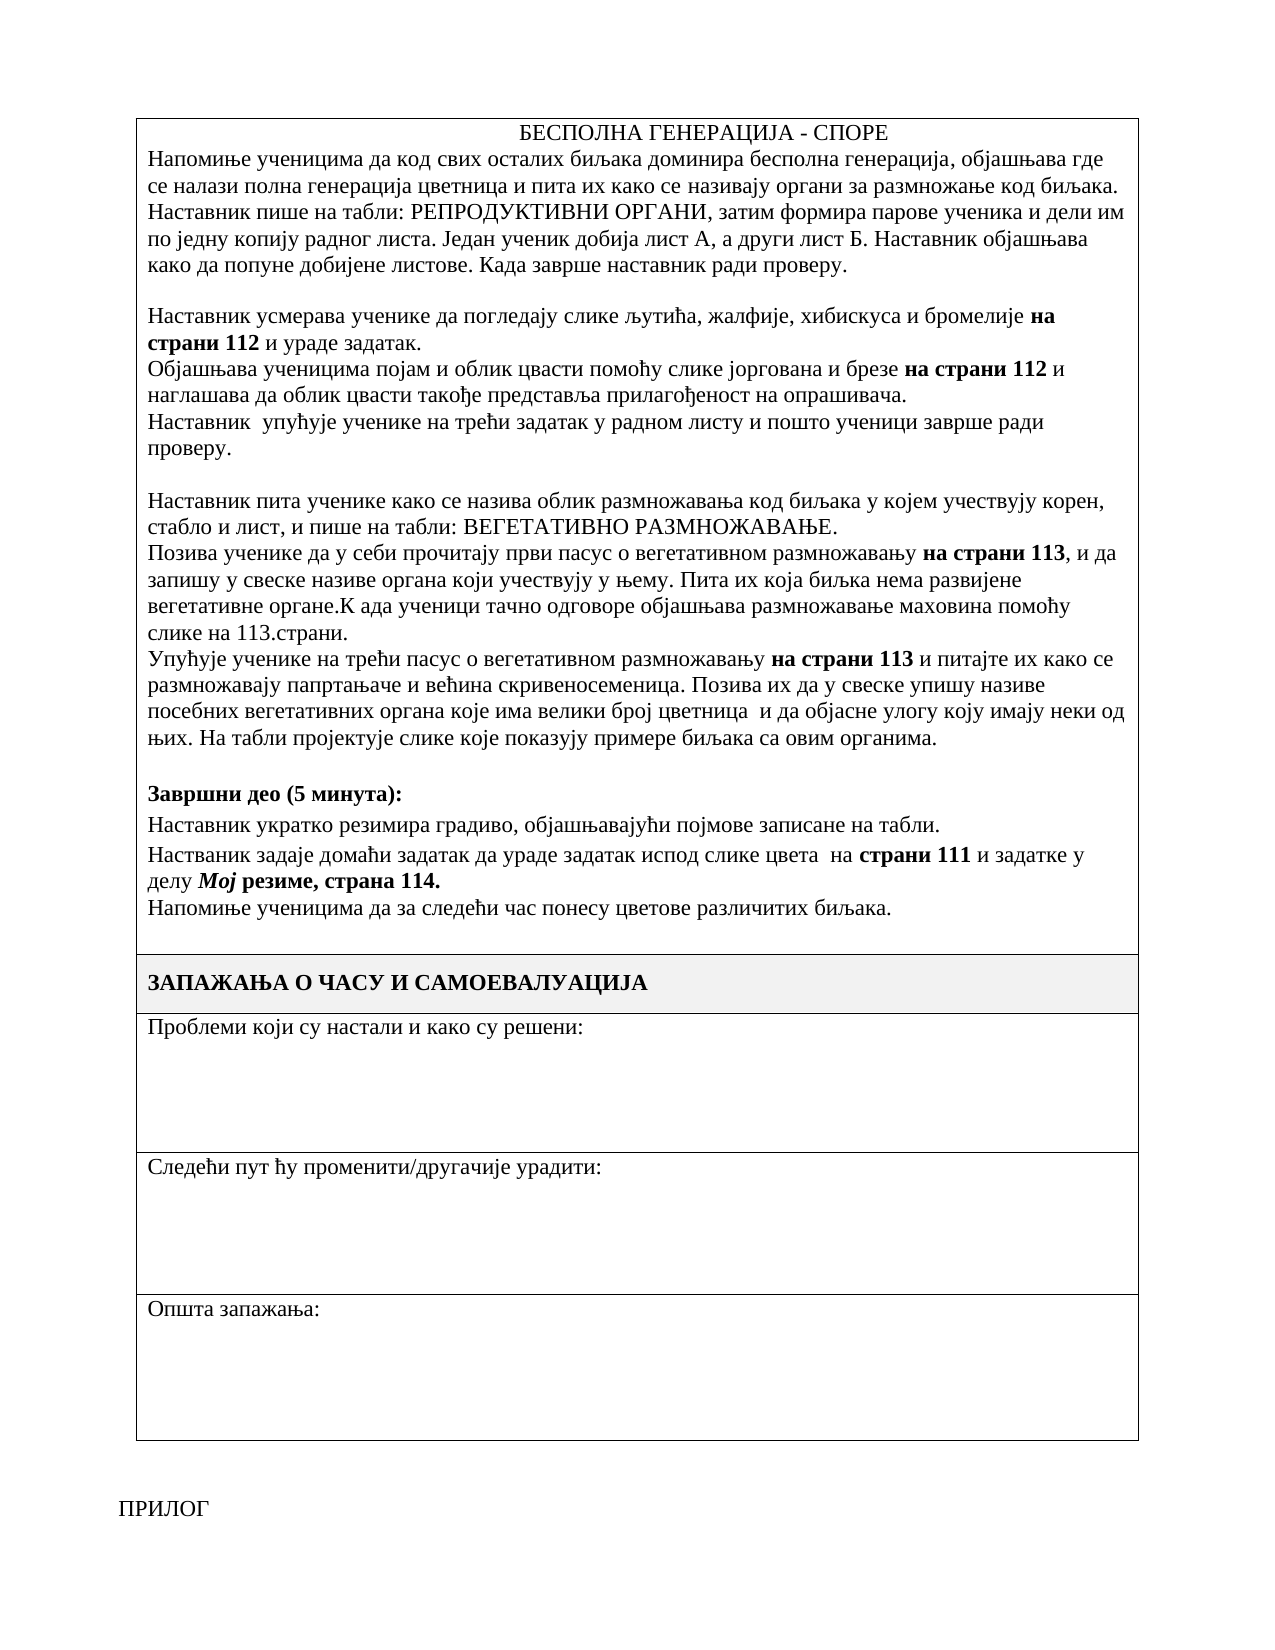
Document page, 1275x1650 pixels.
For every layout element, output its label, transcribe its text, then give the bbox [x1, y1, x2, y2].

table_cell ЗАПАЖАЊА О ЧАСУ И САМОЕВАЛУАЦИЈА [137, 955, 1138, 1012]
table_cell Општа запажања: [137, 1295, 1138, 1439]
text ПРИЛОГ [118, 1495, 1157, 1521]
table_cell Проблеми који су настали и како су решени: [137, 1014, 1138, 1152]
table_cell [137, 119, 1138, 954]
table_cell Следећи пут ћу променити/другачије урадити: [137, 1153, 1138, 1294]
